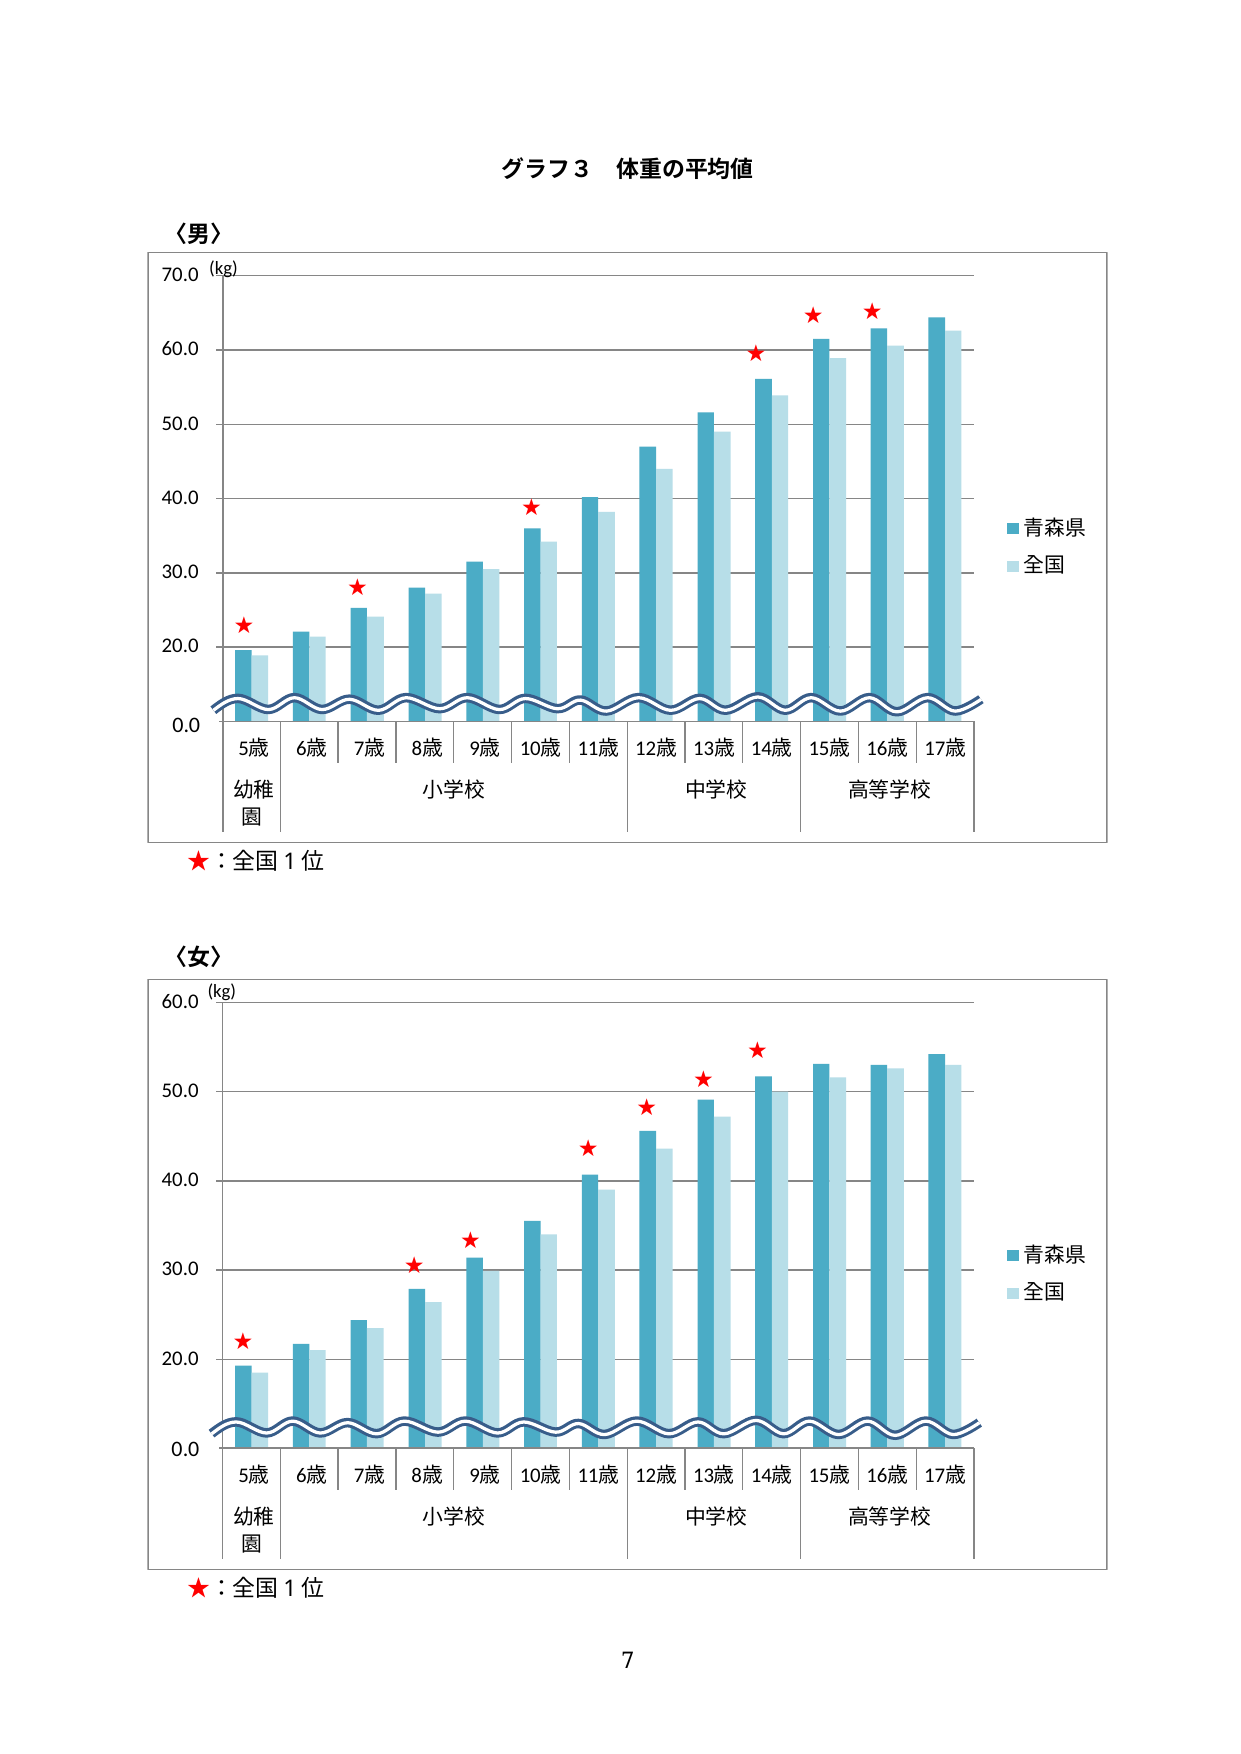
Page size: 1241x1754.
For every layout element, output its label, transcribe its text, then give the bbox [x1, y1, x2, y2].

text 〈女〉 [118, 939, 1137, 972]
text グラフ３ 体重の平均値 [118, 151, 1137, 184]
text ★：全国1位 [118, 843, 1137, 876]
text ★：全国1位 [118, 1570, 1137, 1603]
text 〈男〉 [118, 216, 1137, 249]
